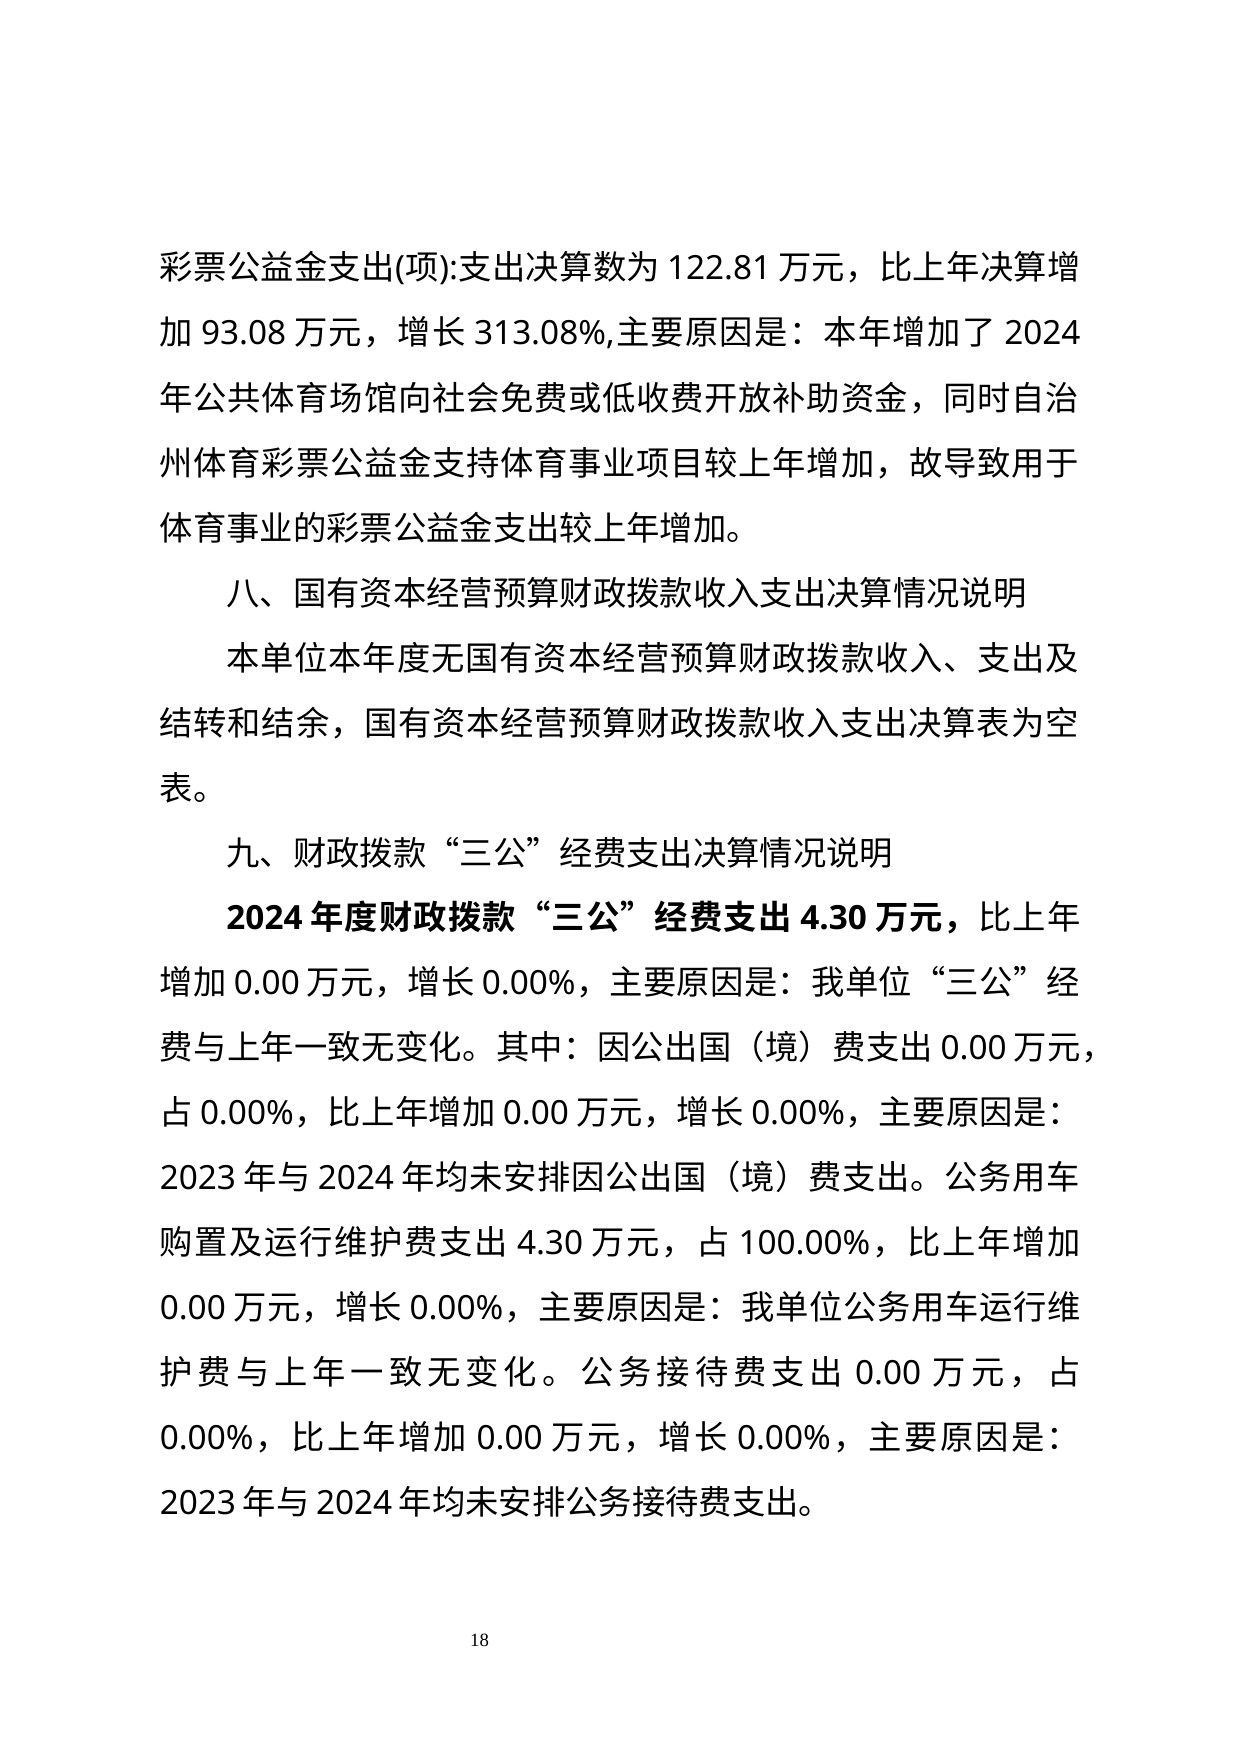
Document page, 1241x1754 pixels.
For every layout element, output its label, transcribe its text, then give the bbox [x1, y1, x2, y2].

text 八、国有资本经营预算财政拨款收入支出决算情况说明 [159, 558, 1081, 623]
text 2024年度财政拨款“三公”经费支出4.30万元，比上年增加0.00万元，增长0.00%，主要原因是：我单位“三公”经费与上年一致无变化。其中：因公出国（境）费支出0.00万元，占0.00%，比上年增加0.00万元，增长0.00%，主要原因是：2023年与2024年均未安排因公出国（境）费支出。公务用车购置及运行维护费支出4.30万元，占100.00%，比上年增加0.00万元，增长0.00%，主要原因是：我单位公务用车运行维护费与上年一致无变化。公务接待费支出0.00万元，占0.00%，比上年增加0.00万元，增长0.00%，主要原因是：2023年与2024年均未安排公务接待费支出。 [159, 883, 1081, 1533]
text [159, 233, 1081, 558]
text 本单位本年度无国有资本经营预算财政拨款收入、支出及结转和结余，国有资本经营预算财政拨款收入支出决算表为空表。 [159, 623, 1081, 818]
text 九、财政拨款“三公”经费支出决算情况说明 [159, 818, 1081, 883]
